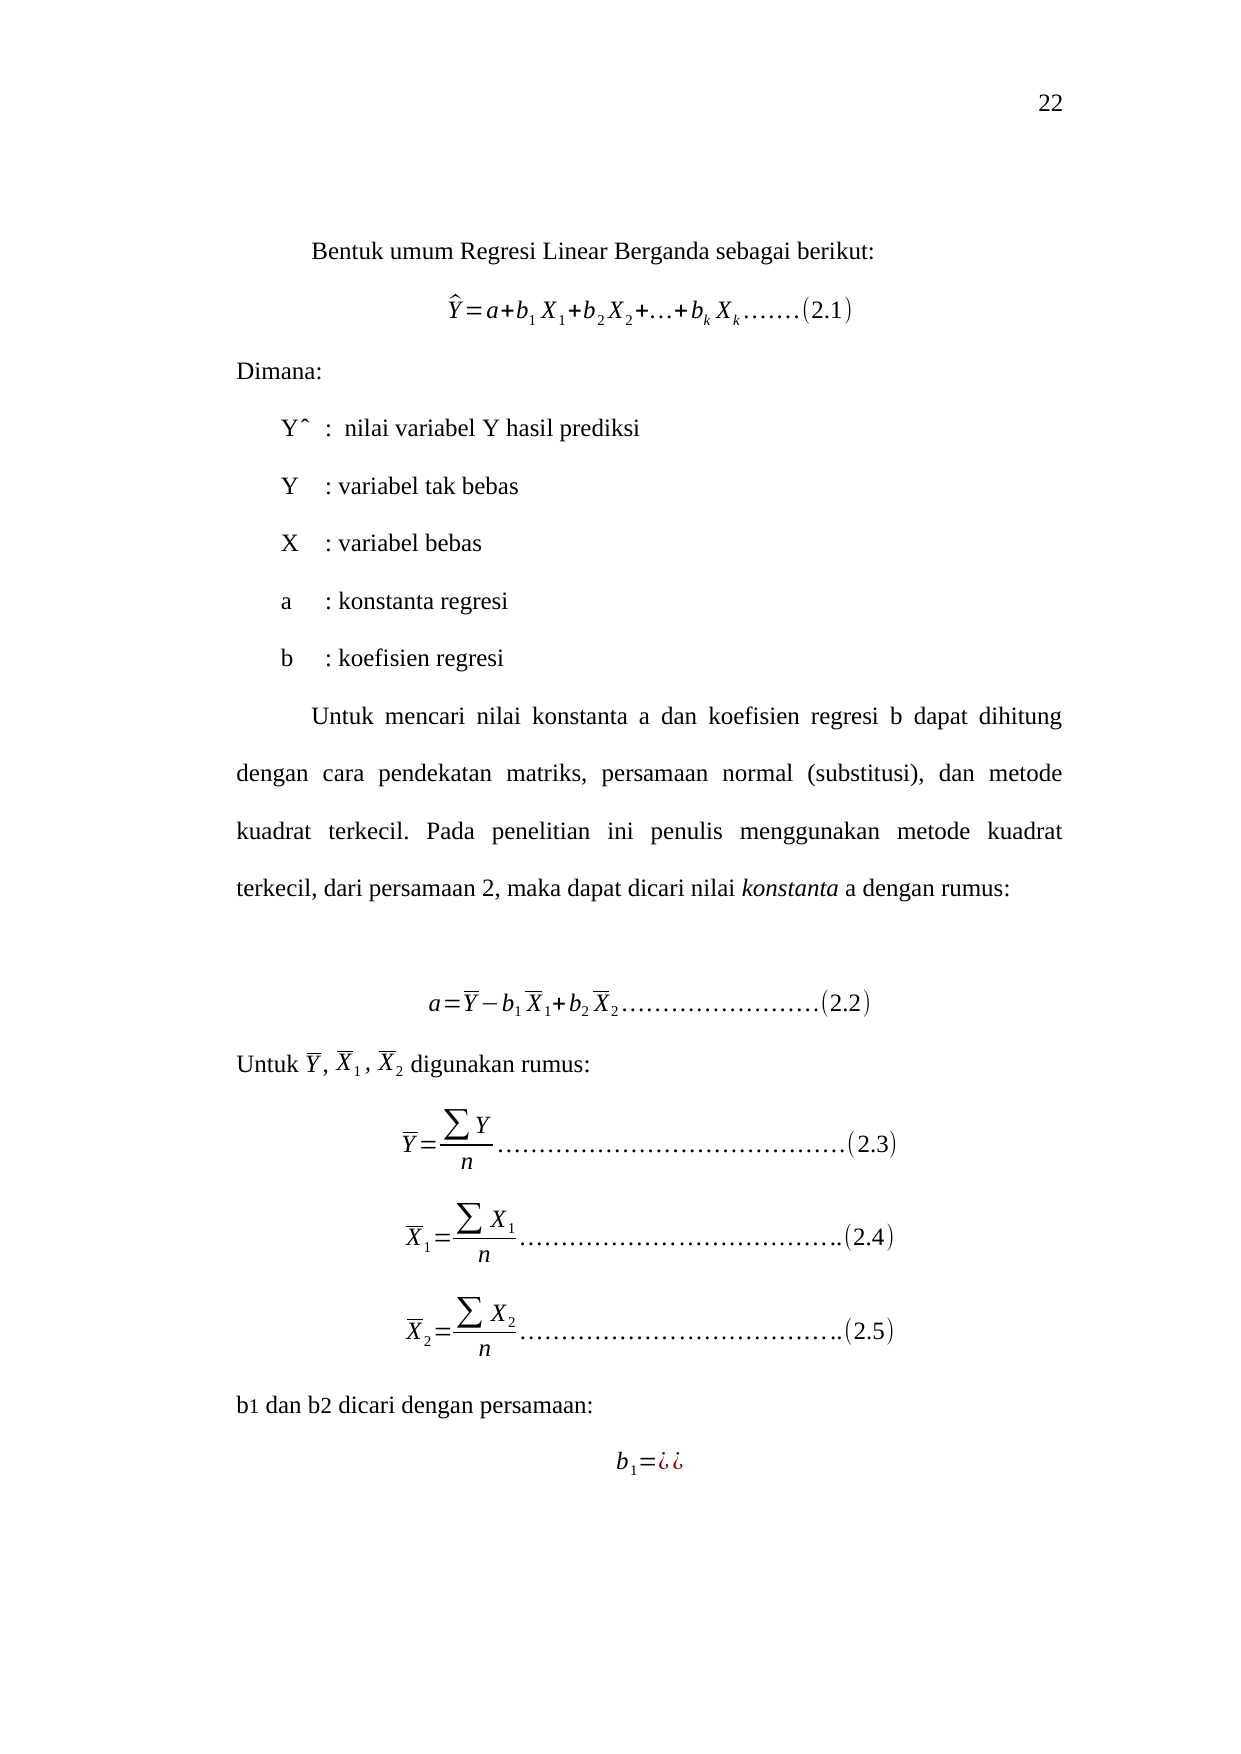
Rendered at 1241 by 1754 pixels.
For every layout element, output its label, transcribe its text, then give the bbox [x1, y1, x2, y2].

text X : variabel bebas [281, 528, 1063, 557]
text b : koefisien regresi [281, 643, 1063, 672]
text Dimana: [236, 356, 1063, 384]
text Untuk mencari nilai konstanta a dan koefisien regresi b dapat dihitung dengan cara pendekatan matriks, persamaan normal (substitusi), dan metode kuadrat terkecil. Pada penelitian ini penulis menggunakan metode kuadrat terkecil, dari persamaan 2, maka dapat dicari nilai konstanta a dengan rumus: [236, 701, 1063, 902]
text a : konstanta regresi [281, 586, 1063, 614]
text Bentuk umum Regresi Linear Berganda sebagai berikut: [236, 236, 1063, 265]
text b1 dan b2 dicari dengan persamaan: [236, 1390, 1063, 1419]
text Y ̂ : nilai variabel Y hasil prediksi [281, 413, 1063, 442]
text Y : variabel tak bebas [281, 471, 1063, 499]
text Untuk , digunakan rumus: [236, 1048, 1063, 1080]
